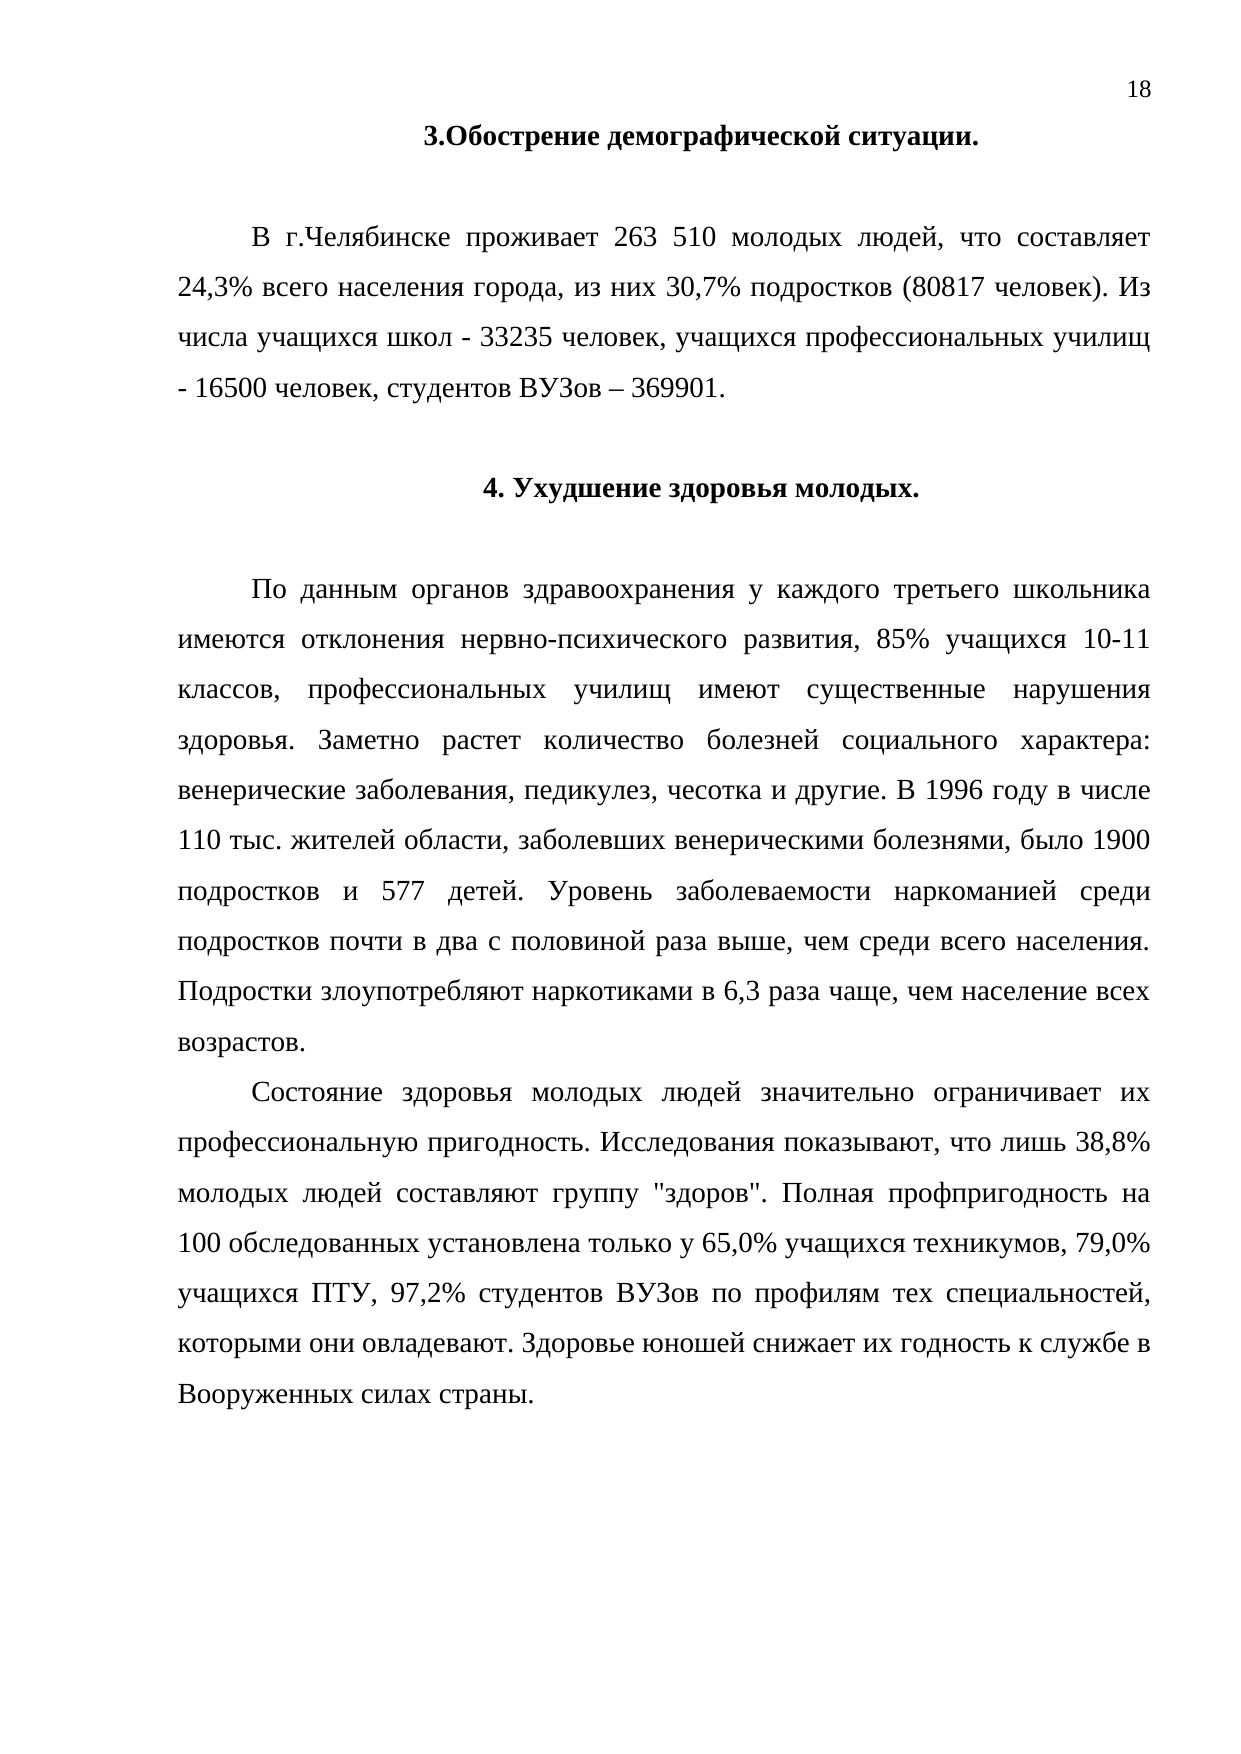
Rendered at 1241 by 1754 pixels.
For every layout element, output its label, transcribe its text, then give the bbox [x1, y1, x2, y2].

text Состояние здоровья молодых людей значительно ограничивает их профессиональную пригодность. Исследования показывают, что лишь 38,8% молодых людей составляют группу "здоров". Полная профпригодность на 100 обследованных установлена только у 65,0% учащихся техникумов, 79,0% учащихся ПТУ, 97,2% студентов ВУЗов по профилям тех специальностей, которыми они овладевают. Здоровье юношей снижает их годность к службе в Вооруженных силах страны. [177, 1074, 1152, 1409]
text 4. Ухудшение здоровья молодых. [177, 470, 1152, 504]
text В г.Челябинске проживает 263 510 молодых людей, что составляет 24,3% всего населения города, из них 30,7% подростков (80817 человек). Из числа учащихся школ - 33235 человек, учащихся профессиональных училищ - 16500 человек, студентов ВУЗов – 369901. [177, 219, 1152, 403]
text По данным органов здравоохранения у каждого третьего школьника имеются отклонения нервно-психического развития, 85% учащихся 10-11 классов, профессиональных училищ имеют существенные нарушения здоровья. Заметно растет количество болезней социального характера: венерические заболевания, педикулез, чесотка и другие. В 1996 году в числе 110 тыс. жителей области, заболевших венерическими болезнями, было 1900 подростков и 577 детей. Уровень заболеваемости наркоманией среди подростков почти в два с половиной раза выше, чем среди всего населения. Подростки злоупотребляют наркотиками в 6,3 раза чаще, чем население всех возрастов. [177, 571, 1152, 1057]
text 3.Обострение демографической ситуации. [177, 118, 1152, 152]
